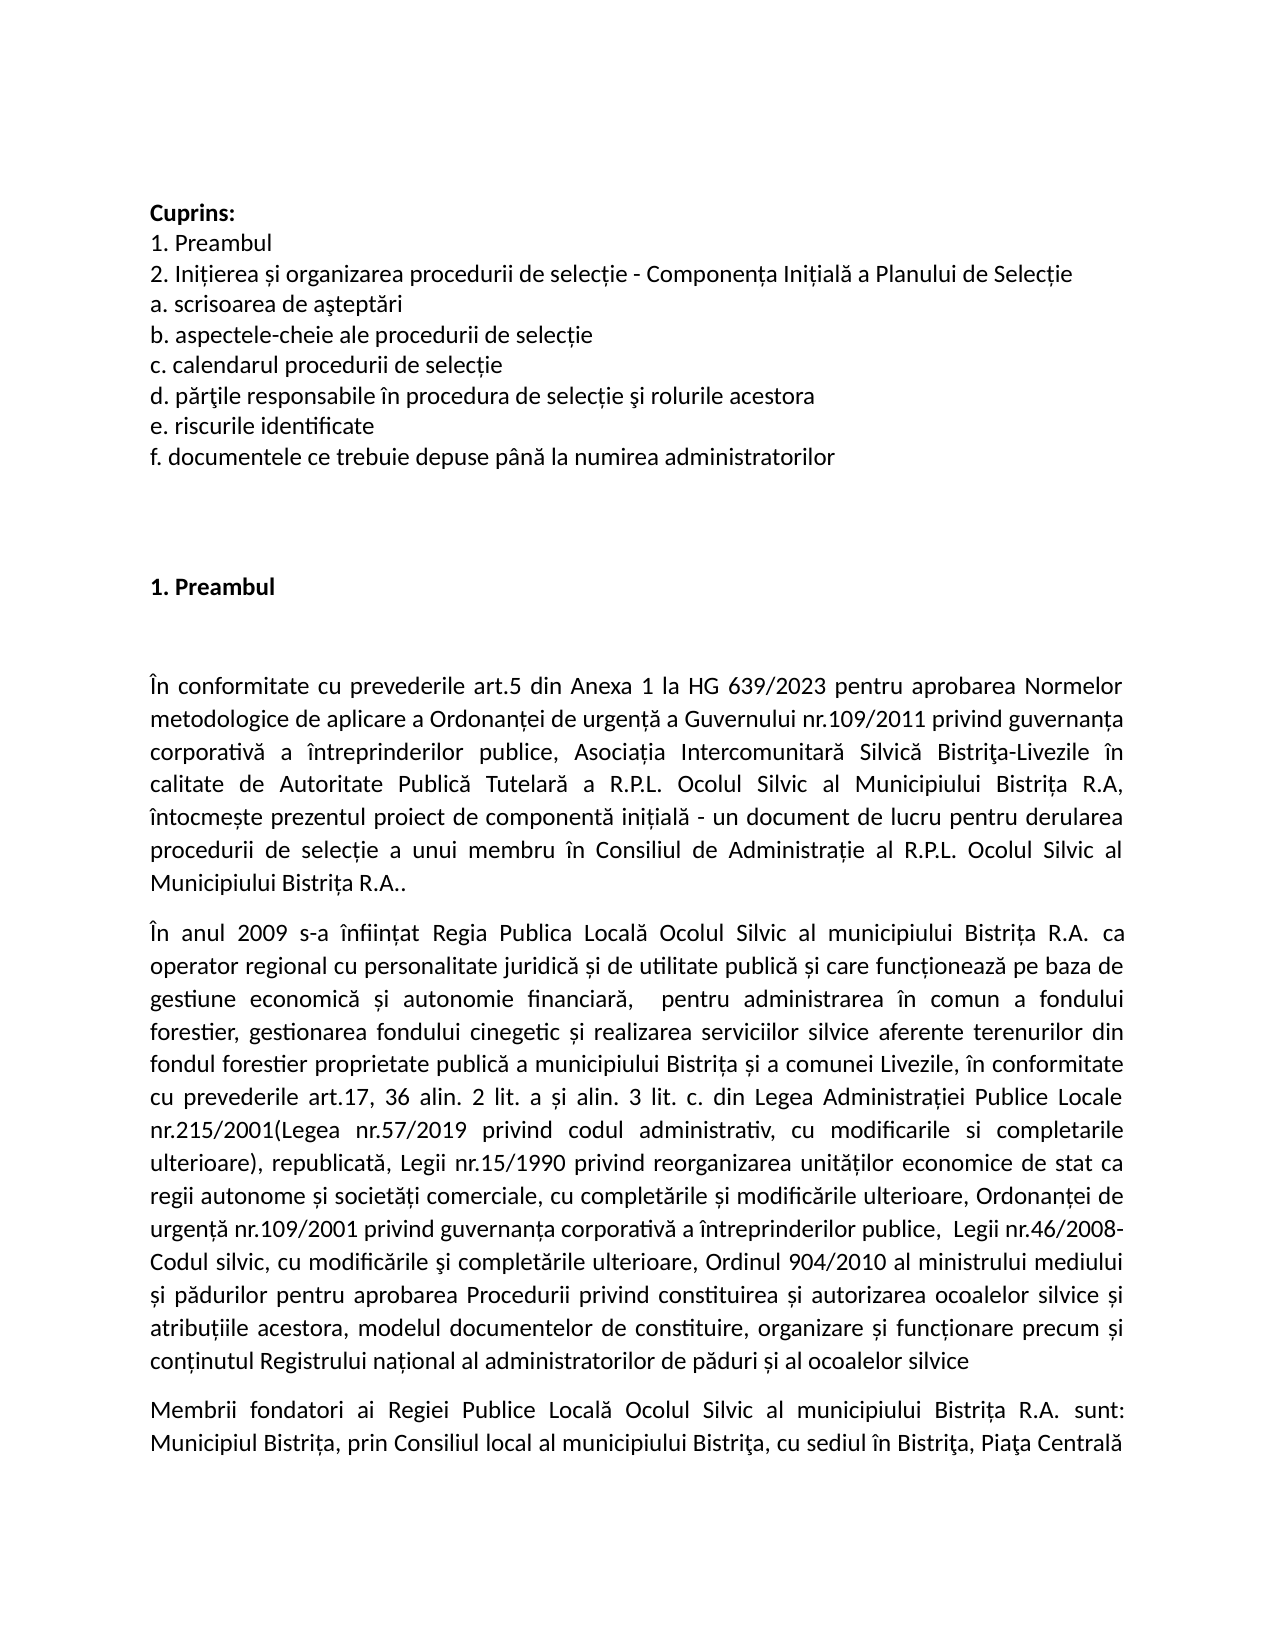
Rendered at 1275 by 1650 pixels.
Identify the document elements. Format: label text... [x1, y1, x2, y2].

text e. riscurile identificate [150, 411, 1125, 441]
text d. părţile responsabile în procedura de selecție şi rolurile acestora [150, 380, 1125, 411]
text a. scrisoarea de aşteptări [150, 288, 1125, 319]
text 2. Inițierea și organizarea procedurii de selecție - Componența Inițială a Planului de Selecție [150, 258, 1125, 288]
text Cuprins: [150, 197, 1125, 227]
text 1. Preambul [150, 227, 1125, 258]
text În anul 2009 s-a înființat Regia Publica Locală Ocolul Silvic al municipiului Bistrița R.A. ca operator regional cu personalitate juridică și de utilitate publică și care funcționează pe baza de gestiune economică și autonomie financiară, pentru administrarea în comun a fondului forestier, gestionarea fondului cinegetic și realizarea serviciilor silvice aferente terenurilor din fondul forestier proprietate publică a municipiului Bistrița și a comunei Livezile, în conformitate cu prevederile art.17, 36 alin. 2 lit. a și alin. 3 lit. c. din Legea Administrației Publice Locale nr.215/2001(Legea nr.57/2019 privind codul administrativ, cu modificarile si completarile ulterioare), republicată, Legii nr.15/1990 privind reorganizarea unităților economice de stat ca regii autonome și societăți comerciale, cu completările și modificările ulterioare, Ordonanței de urgență nr.109/2001 privind guvernanța corporativă a întreprinderilor publice, Legii nr.46/2008-Codul silvic, cu modificările şi completările ulterioare, Ordinul 904/2010 al ministrului mediului și pădurilor pentru aprobarea Procedurii privind constituirea și autorizarea ocoalelor silvice și atribuțiile acestora, modelul documentelor de constituire, organizare și funcționare precum și conținutul Registrului național al administratorilor de păduri și al ocoalelor silvice [150, 917, 1125, 1375]
text c. calendarul procedurii de selecție [150, 349, 1125, 380]
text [150, 1394, 1125, 1458]
text În conformitate cu prevederile art.5 din Anexa 1 la HG 639/2023 pentru aprobarea Normelor metodologice de aplicare a Ordonanței de urgență a Guvernului nr.109/2011 privind guvernanța corporativă a întreprinderilor publice, Asociația Intercomunitară Silvică Bistriţa-Livezile în calitate de Autoritate Publică Tutelară a R.P.L. Ocolul Silvic al Municipiului Bistrița R.A, întocmește prezentul proiect de componentă inițială - un document de lucru pentru derularea procedurii de selecție a unui membru în Consiliul de Administrație al R.P.L. Ocolul Silvic al Municipiului Bistrița R.A.. [150, 670, 1125, 898]
text 1. Preambul [150, 571, 1125, 601]
text b. aspectele-cheie ale procedurii de selecție [150, 319, 1125, 349]
text f. documentele ce trebuie depuse până la numirea administratorilor [150, 441, 1125, 472]
